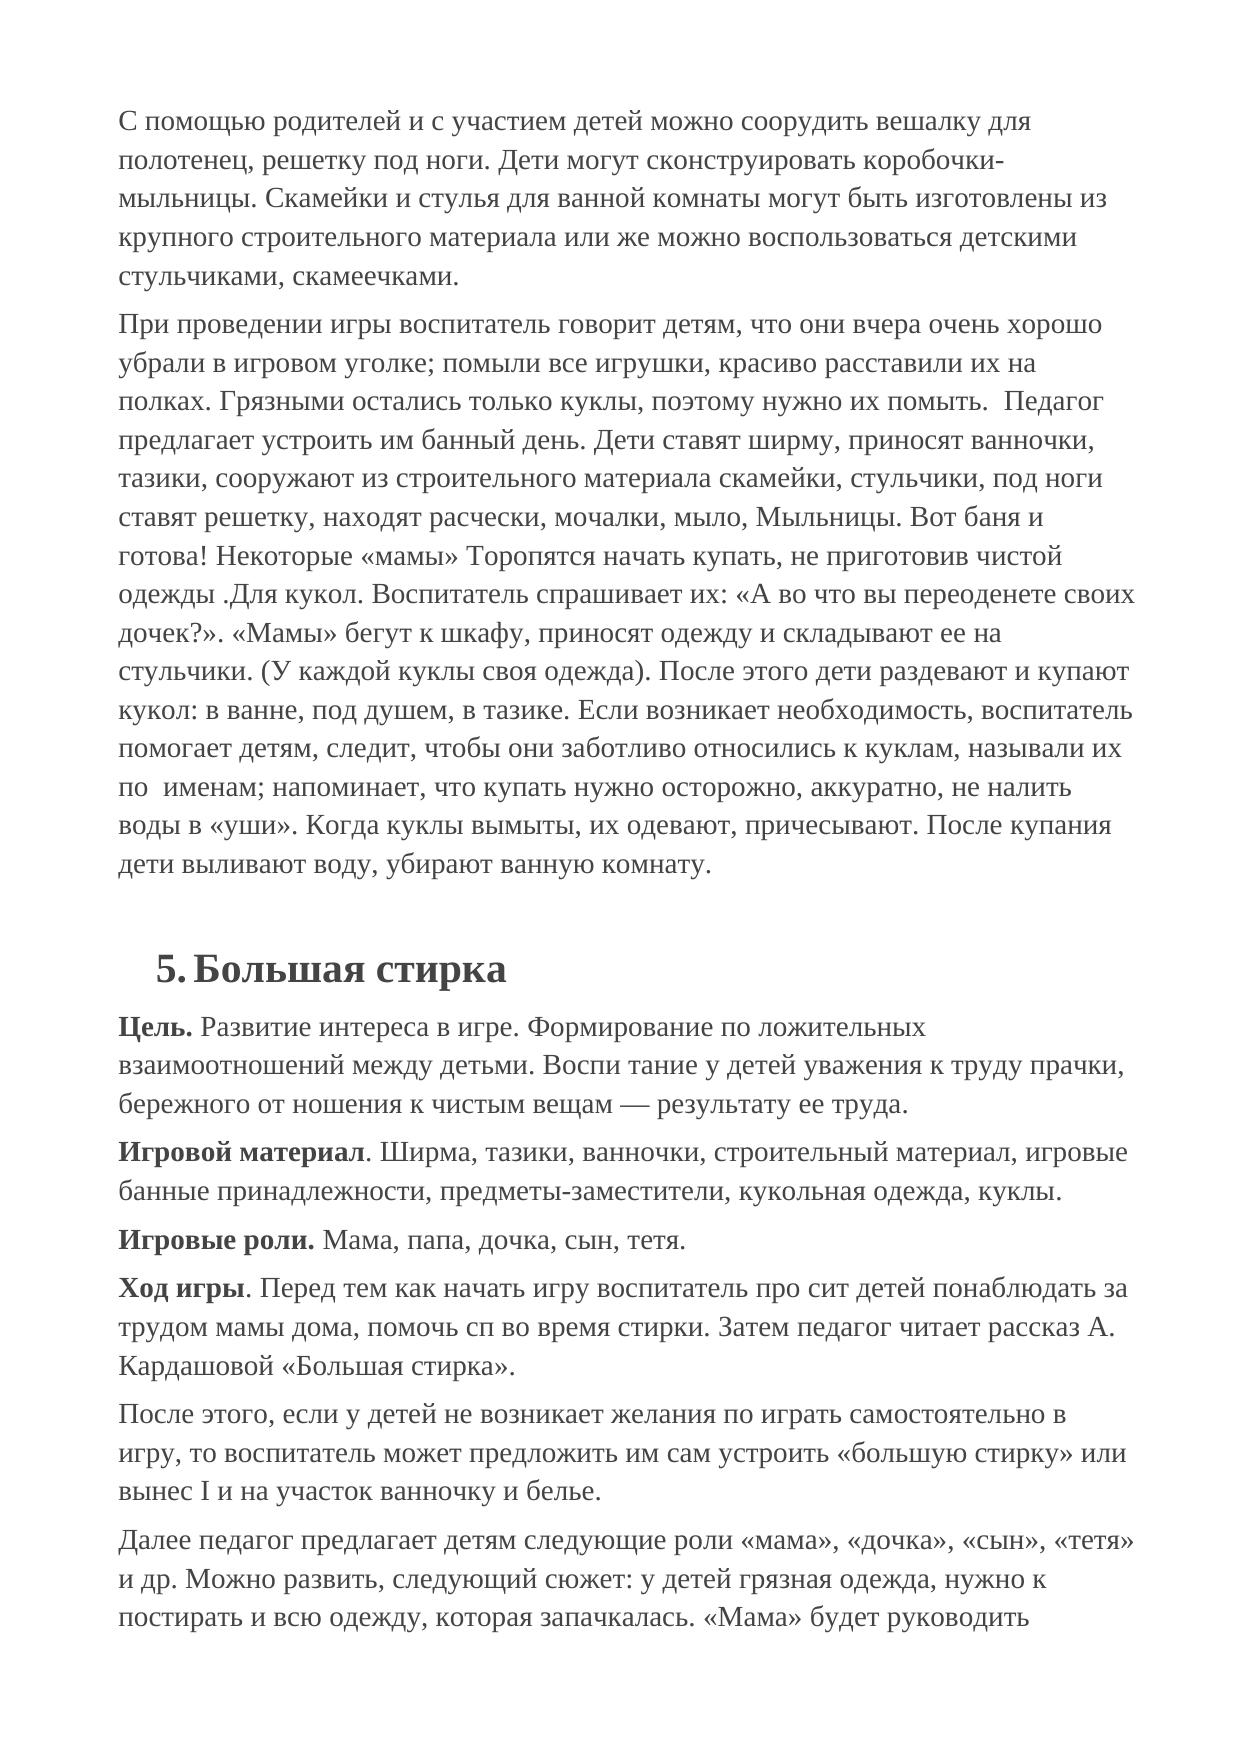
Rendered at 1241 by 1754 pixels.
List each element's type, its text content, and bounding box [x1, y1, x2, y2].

text При проведении игры воспитатель говорит детям, что они вчера очень хорошо убрали в игровом уголке; помыли все игрушки, красиво расставили их на полках. Грязными остались только куклы, поэтому нужно их помыть. Педагог предлагает устроить им банный день. Дети ставят ширму, приносят ванночки, тазики, сооружают из строительного материала скамейки, стульчики, под ноги ставят решетку, находят расчески, мочалки, мыло, Мыльницы. Вот баня и готова! Некоторые «мамы» Торопятся начать купать, не приготовив чистой одежды .Для кукол. Воспитатель спрашивает их: «А во что вы переоденете своих дочек?». «Мамы» бегут к шкафу, приносят одежду и складывают ее на стульчики. (У каждой куклы своя одежда). После этого дети раздевают и купают кукол: в ванне, под душем, в тазике. Если возникает необходимость, воспитатель помогает детям, следит, чтобы они заботливо относились к куклам, называли их по именам; напоминает, что купать нужно осторожно, аккуратно, не налить воды в «уши». Когда куклы вымыты, их одевают, причесывают. После купания дети выливают воду, убирают ванную комнату. [118, 306, 1137, 879]
text Игровой материал. Ширма, тазики, ванночки, строительный материал, игровые банные принадлежности, предметы-заместители, кукольная одежда, куклы. [118, 1134, 1137, 1207]
text Игровые роли. Мама, папа, дочка, сын, тетя. [118, 1222, 1137, 1255]
list Большая стирка [156, 943, 1137, 991]
text После этого, если у детей не возникает желания по играть самостоятельно в игру, то воспитатель может предложить им сам устроить «большую стирку» или вынес I и на участок ванночку и белье. [118, 1396, 1137, 1507]
text Ход игры. Перед тем как начать игру воспитатель про сит детей понаблюдать за трудом мамы дома, помочь сп во время стирки. Затем педагог читает рассказ А. Кардашовой «Большая стирка». [118, 1271, 1137, 1381]
text Цель. Развитие интереса в игре. Формирование по ложительных взаимоотношений между детьми. Воспи тание у детей уважения к труду прачки, бережного от ношения к чистым вещам — результату ее труда. [118, 1009, 1137, 1119]
text С помощью родителей и с участием детей можно соорудить вешалку для полотенец, решетку под ноги. Дети могут сконструировать коробочки-мыльницы. Скамейки и стулья для ванной комнаты могут быть изготовлены из крупного строительного материала или же можно воспользоваться детскими стульчиками, скамеечками. [118, 103, 1137, 291]
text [118, 1522, 1137, 1633]
